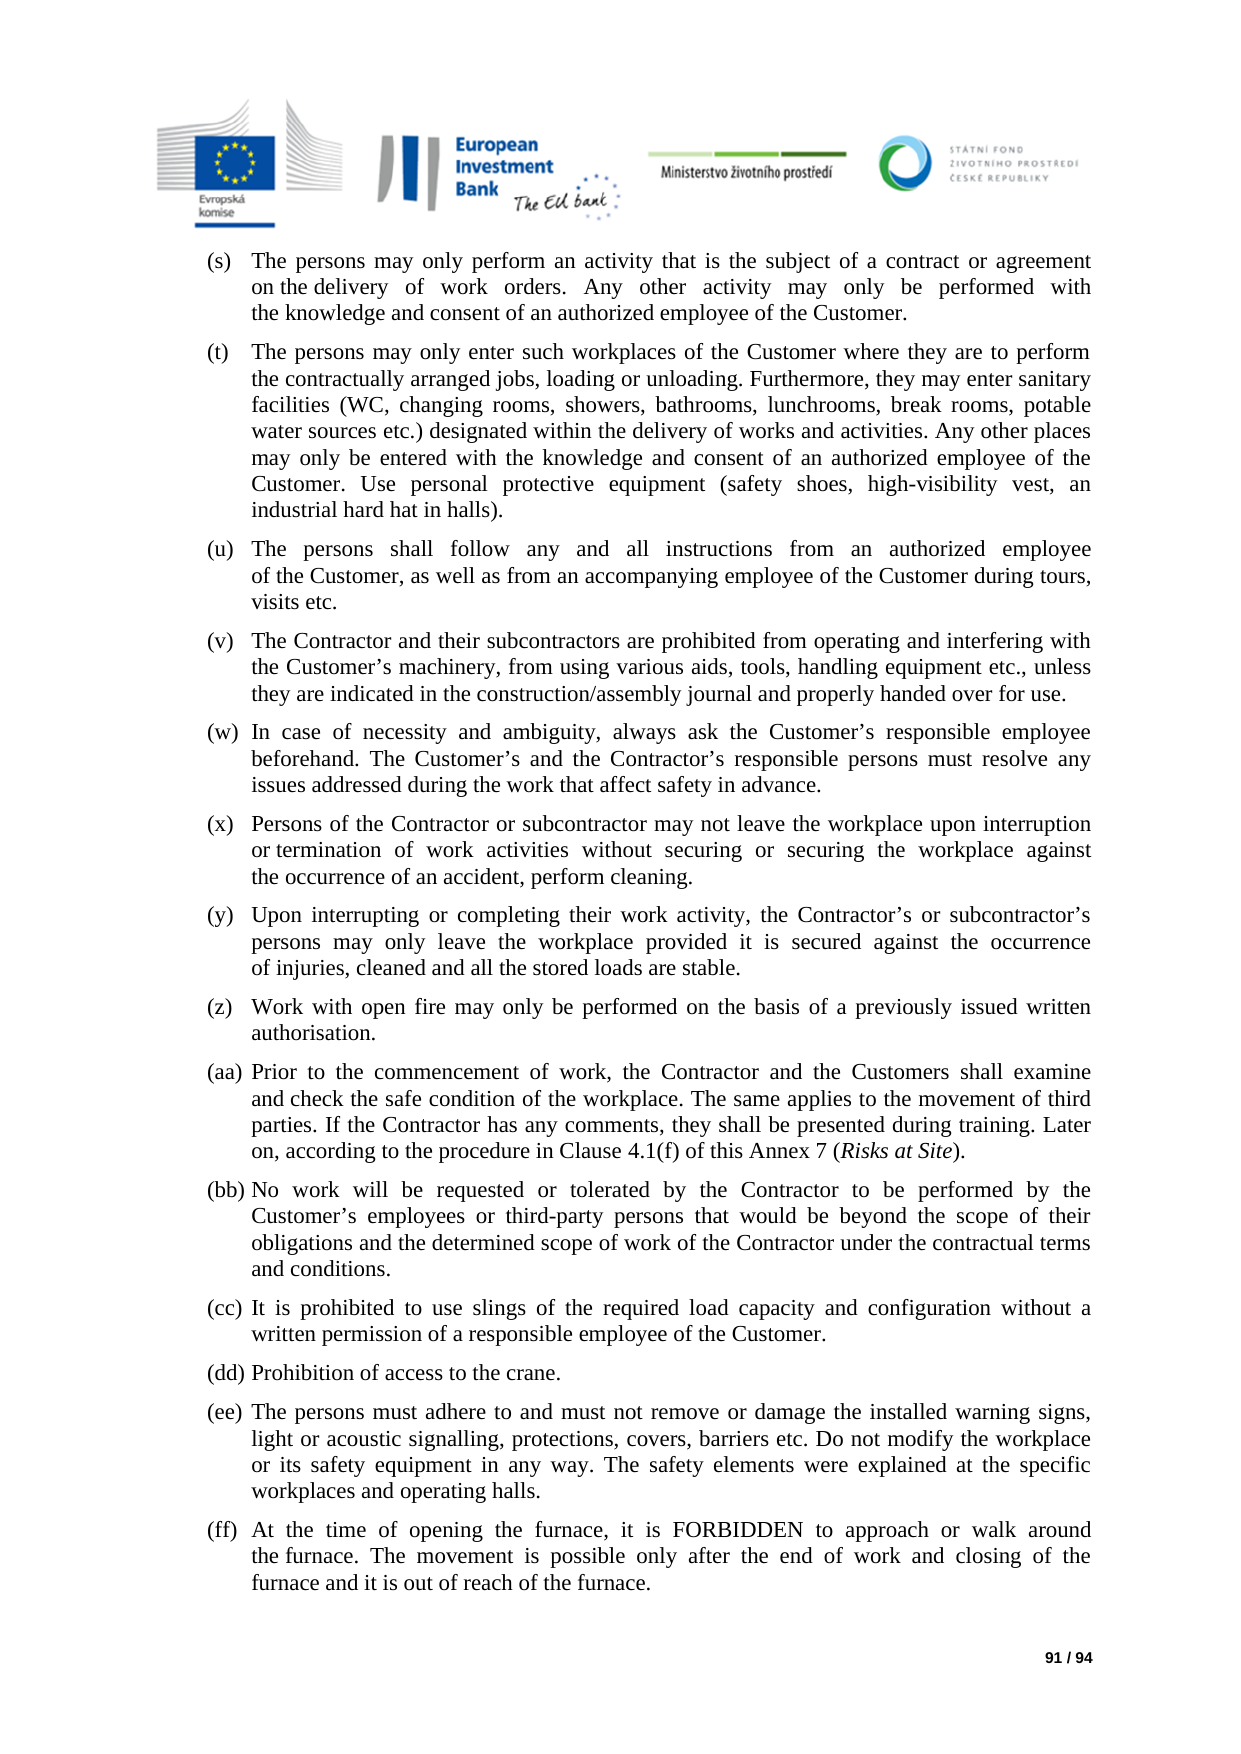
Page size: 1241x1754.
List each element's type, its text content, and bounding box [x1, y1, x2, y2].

picture [147, 87, 1093, 235]
text The persons must adhere to and must not remove or damage the installed warning signs, light or acoustic signalling, protections, covers, barriers etc. Do not modify the workplace or its safety equipment in any way. The safety elements were explained at the specific workplaces and operating halls. [207, 1398, 1092, 1504]
text The Contractor and their subcontractors are prohibited from operating and interfering with the Customer’s machinery, from using various aids, tools, handling equipment etc., unless they are indicated in the construction/assembly journal and properly handed over for use. [207, 627, 1092, 706]
text Prior to the commencement of work, the Contractor and the Customers shall examine and check the safe condition of the workplace. The same applies to the movement of third parties. If the Contractor has any comments, they shall be presented during training. Later on, according to the procedure in Clause 4(f) of this Annex 7 (Risks at Site). [207, 1058, 1092, 1164]
text No work will be requested or tolerated by the Contractor to be performed by the Customer’s employees or third-party persons that would be beyond the scope of their obligations and the determined scope of work of the Contractor under the contractual terms and conditions. [207, 1176, 1092, 1282]
text The persons shall follow any and all instructions from an authorized employee of the Customer, as well as from an accompanying employee of the Customer during tours, visits etc. [207, 535, 1092, 614]
text Upon interrupting or completing their work activity, the Contractor’s or subcontractor’s persons may only leave the workplace provided it is secured against the occurrence of injuries, cleaned and all the stored loads are stable. [207, 902, 1092, 981]
text At the time of opening the furnace, it is FORBIDDEN to approach or walk around the furnace. The movement is possible only after the end of work and closing of the furnace and it is out of reach of the furnace. [207, 1516, 1092, 1595]
text The persons may only perform an activity that is the subject of a contract or agreement on the delivery of work orders. Any other activity may only be performed with the knowledge and consent of an authorized employee of the Customer. [207, 247, 1092, 326]
text It is prohibited to use slings of the required load capacity and configuration without a written permission of a responsible employee of the Customer. [207, 1294, 1092, 1347]
text Work with open fire may only be performed on the basis of a previously issued written authorisation. [207, 993, 1092, 1046]
text Persons of the Contractor or subcontractor may not leave the workplace upon interruption or termination of work activities without securing or securing the workplace against the occurrence of an accident, perform cleaning. [207, 810, 1092, 889]
text In case of necessity and ambiguity, always ask the Customer’s responsible employee beforehand. The Customer’s and the Contractor’s responsible persons must resolve any issues addressed during the work that affect safety in advance. [207, 718, 1092, 797]
text The persons may only enter such workplaces of the Customer where they are to perform the contractually arranged jobs, loading or unloading. Furthermore, they may enter sanitary facilities (WC, changing rooms, showers, bathrooms, lunchrooms, break rooms, potable water sources etc.) designated within the delivery of works and activities. Any other places may only be entered with the knowledge and consent of an authorized employee of the Customer. Use personal protective equipment (safety shoes, high-visibility vest, an industrial hard hat in halls). [207, 338, 1092, 523]
text Prohibition of access to the crane. [207, 1359, 1092, 1386]
